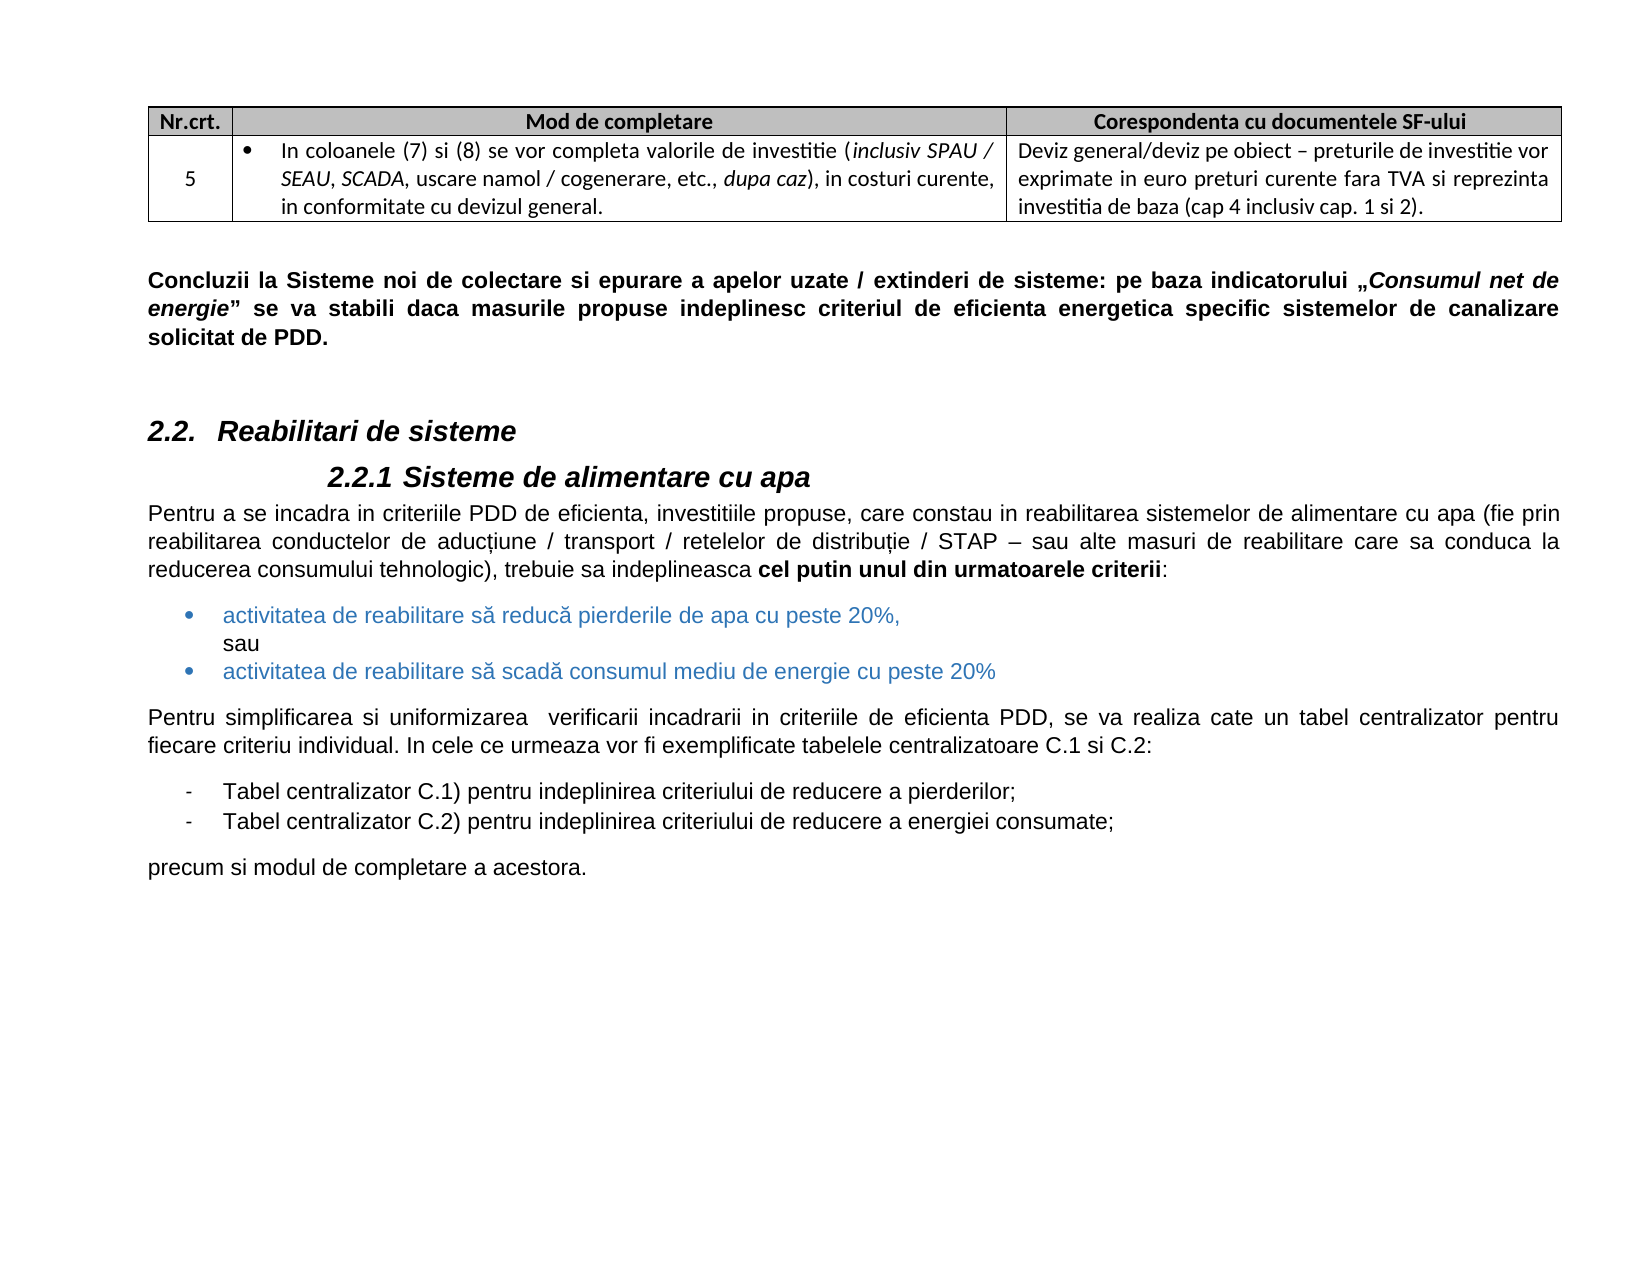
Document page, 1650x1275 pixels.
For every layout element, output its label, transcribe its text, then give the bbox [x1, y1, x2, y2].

table_header Corespondenta cu documentele SF-ului [1007, 108, 1561, 135]
table_cell 5 [149, 136, 232, 221]
subtitle Sisteme de alimentare cu apa [328, 460, 1561, 493]
list activitatea de reabilitare să reducă pierderile de apa cu peste 20%, [185, 602, 1561, 628]
list activitatea de reabilitare să scadă consumul mediu de energie cu peste 20% [185, 658, 1561, 685]
text Pentru simplificarea si uniformizarea verificarii incadrarii in criteriile de eficienta PDD, se va realiza cate un tabel centralizator pentru fiecare criteriu individual. In cele ce urmeaza vor fi exemplificate tabelele centralizatoare C.1 si C.2: [148, 703, 1561, 758]
text precum si modul de completare a acestora. [148, 854, 1561, 881]
table_header Nr.crt. [149, 108, 232, 135]
table_header Mod de completare [233, 108, 1006, 135]
table_cell Deviz general/deviz pe obiect – preturile de investitie vor exprimate in euro preturi curente fara TVA si reprezinta investitia de baza (cap 4 inclusiv cap. 1 si 2). [1007, 136, 1561, 221]
subtitle Reabilitari de sisteme [148, 414, 1561, 447]
list Tabel centralizator C.1) pentru indeplinirea criteriului de reducere a pierderilor; [185, 777, 1561, 805]
table_cell In coloanele (7) si (8) se vor completa valorile de investitie (inclusiv SPAU / SEAU, SCADA, uscare namol / cogenerare, etc., dupa caz), in costuri curente, in conformitate cu devizul general. [233, 136, 1006, 221]
text Pentru a se incadra in criteriile PDD de eficienta, investitiile propuse, care constau in reabilitarea sistemelor de alimentare cu apa (fie prin reabilitarea conductelor de aducțiune / transport / retelelor de distribuție / STAP – sau alte masuri de reabilitare care sa conduca la reducerea consumului tehnologic), trebuie sa indeplineasca cel putin unul din urmatoarele criterii: [148, 499, 1561, 583]
text Concluzii la Sisteme noi de colectare si epurare a apelor uzate / extinderi de sisteme: pe baza indicatorului „Consumul net de energie” se va stabili daca masurile propuse indeplinesc criteriul de eficienta energetica specific sistemelor de canalizare solicitat de PDD. [148, 267, 1561, 350]
list sau [223, 630, 1561, 656]
list Tabel centralizator C.2) pentru indeplinirea criteriului de reducere a energiei consumate; [185, 807, 1561, 835]
